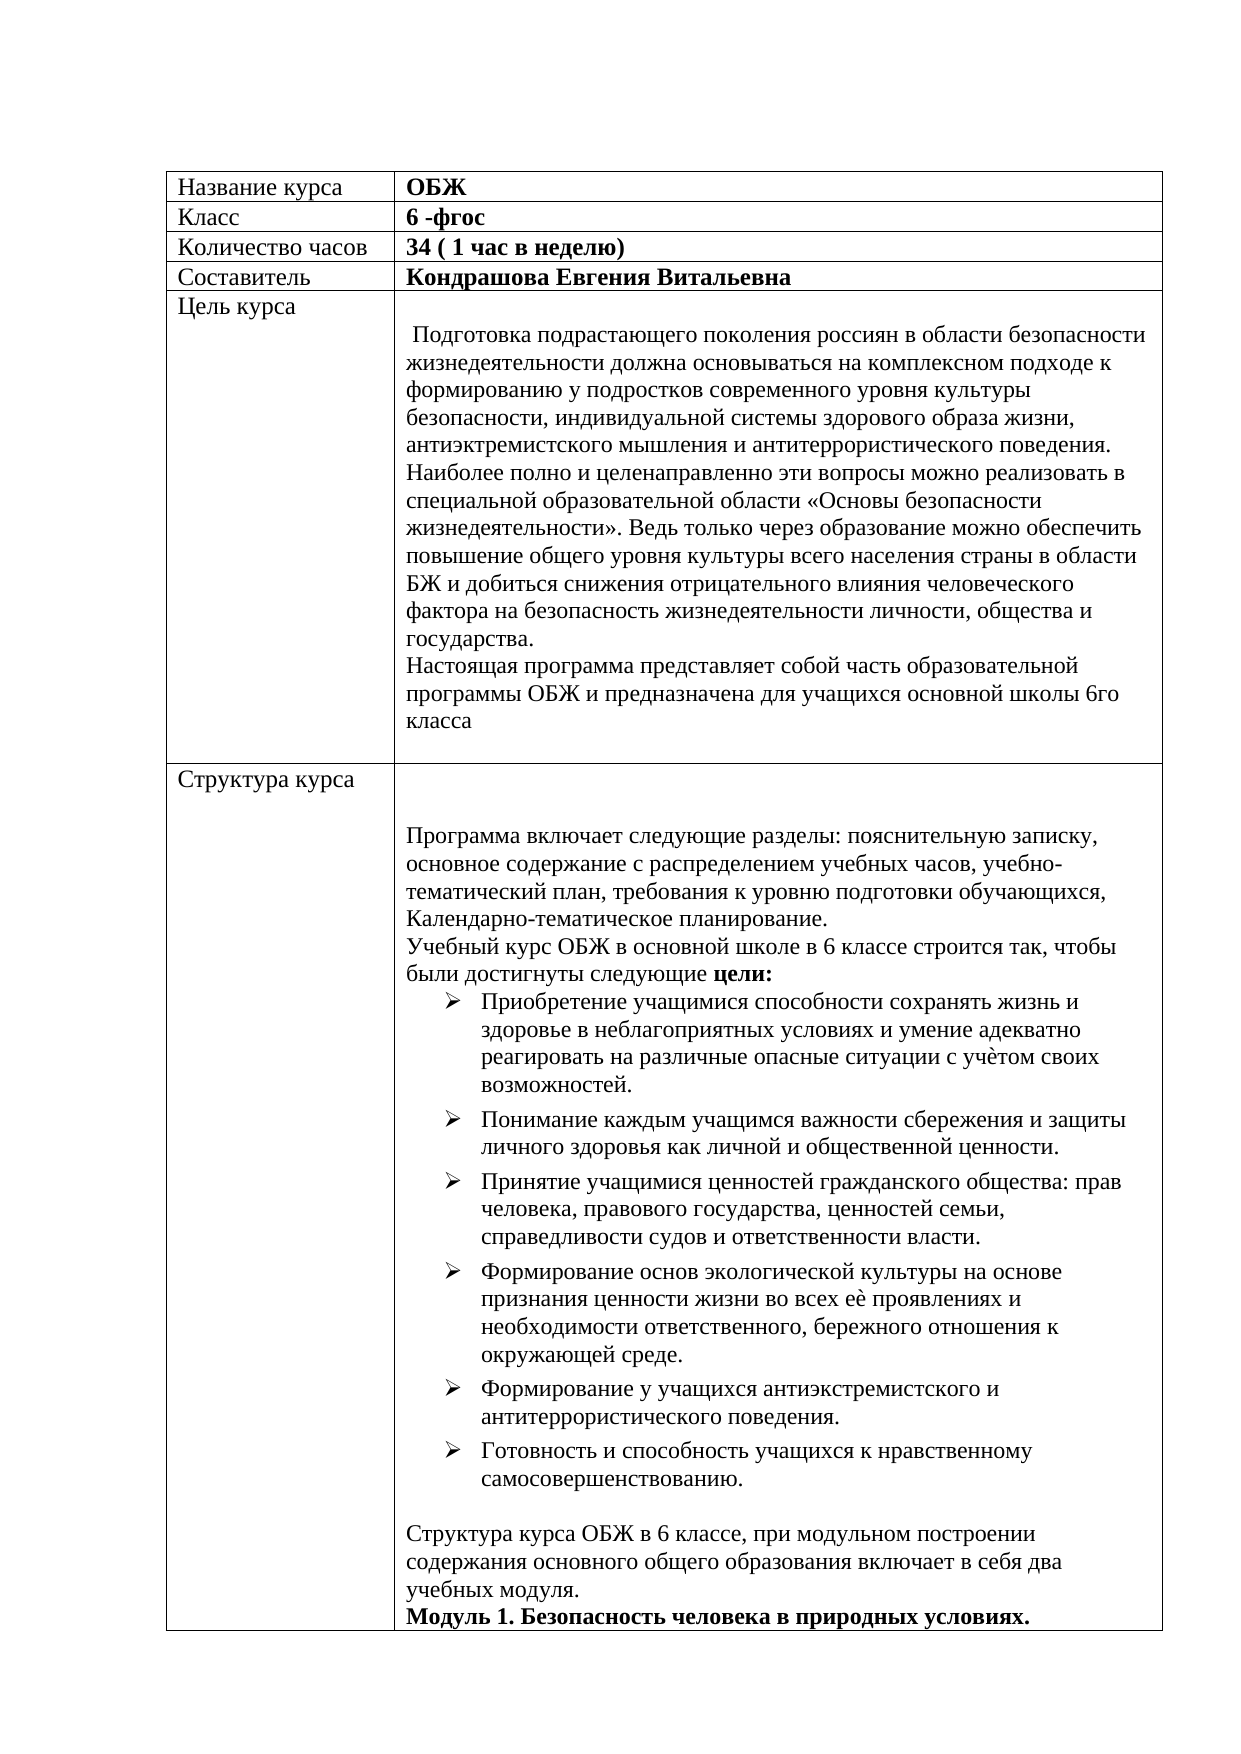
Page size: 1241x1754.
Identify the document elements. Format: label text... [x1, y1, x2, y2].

table_cell Цель курса [167, 291, 394, 763]
table_cell Структура курса [167, 764, 394, 1630]
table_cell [395, 764, 1162, 1630]
table_cell Кондрашова Евгения Витальевна [395, 262, 1162, 290]
table_cell Составитель [167, 262, 394, 290]
table_cell Класс [167, 202, 394, 231]
table_header Название курса [167, 172, 394, 201]
table_cell Количество часов [167, 232, 394, 261]
table_header ОБЖ [395, 172, 1162, 201]
table_cell Подготовка подрастающего поколения россиян в области безопасности жизнедеятельности должна основываться на комплексном подходе к формированию у подростков современного уровня культуры безопасности, индивидуальной системы здорового образа жизни, антиэктремистского мышления и антитеррористического поведения. Наиболее полно и целенаправленно эти вопросы можно реализовать в специальной образовательной области «Основы безопасности жизнедеятельности». Ведь только через образование можно обеспечить повышение общего уровня культуры всего населения страны в области БЖ и добиться снижения отрицательного влияния человеческого фактора на безопасность жизнедеятельности личности, общества и государства. Настоящая программа представляет собой часть образовательной программы ОБЖ и предназначена для учащихся основной школы 6го класса [395, 291, 1162, 763]
table_cell 6 -фгос [395, 202, 1162, 231]
table_cell 34 ( 1 час в неделю) [395, 232, 1162, 261]
